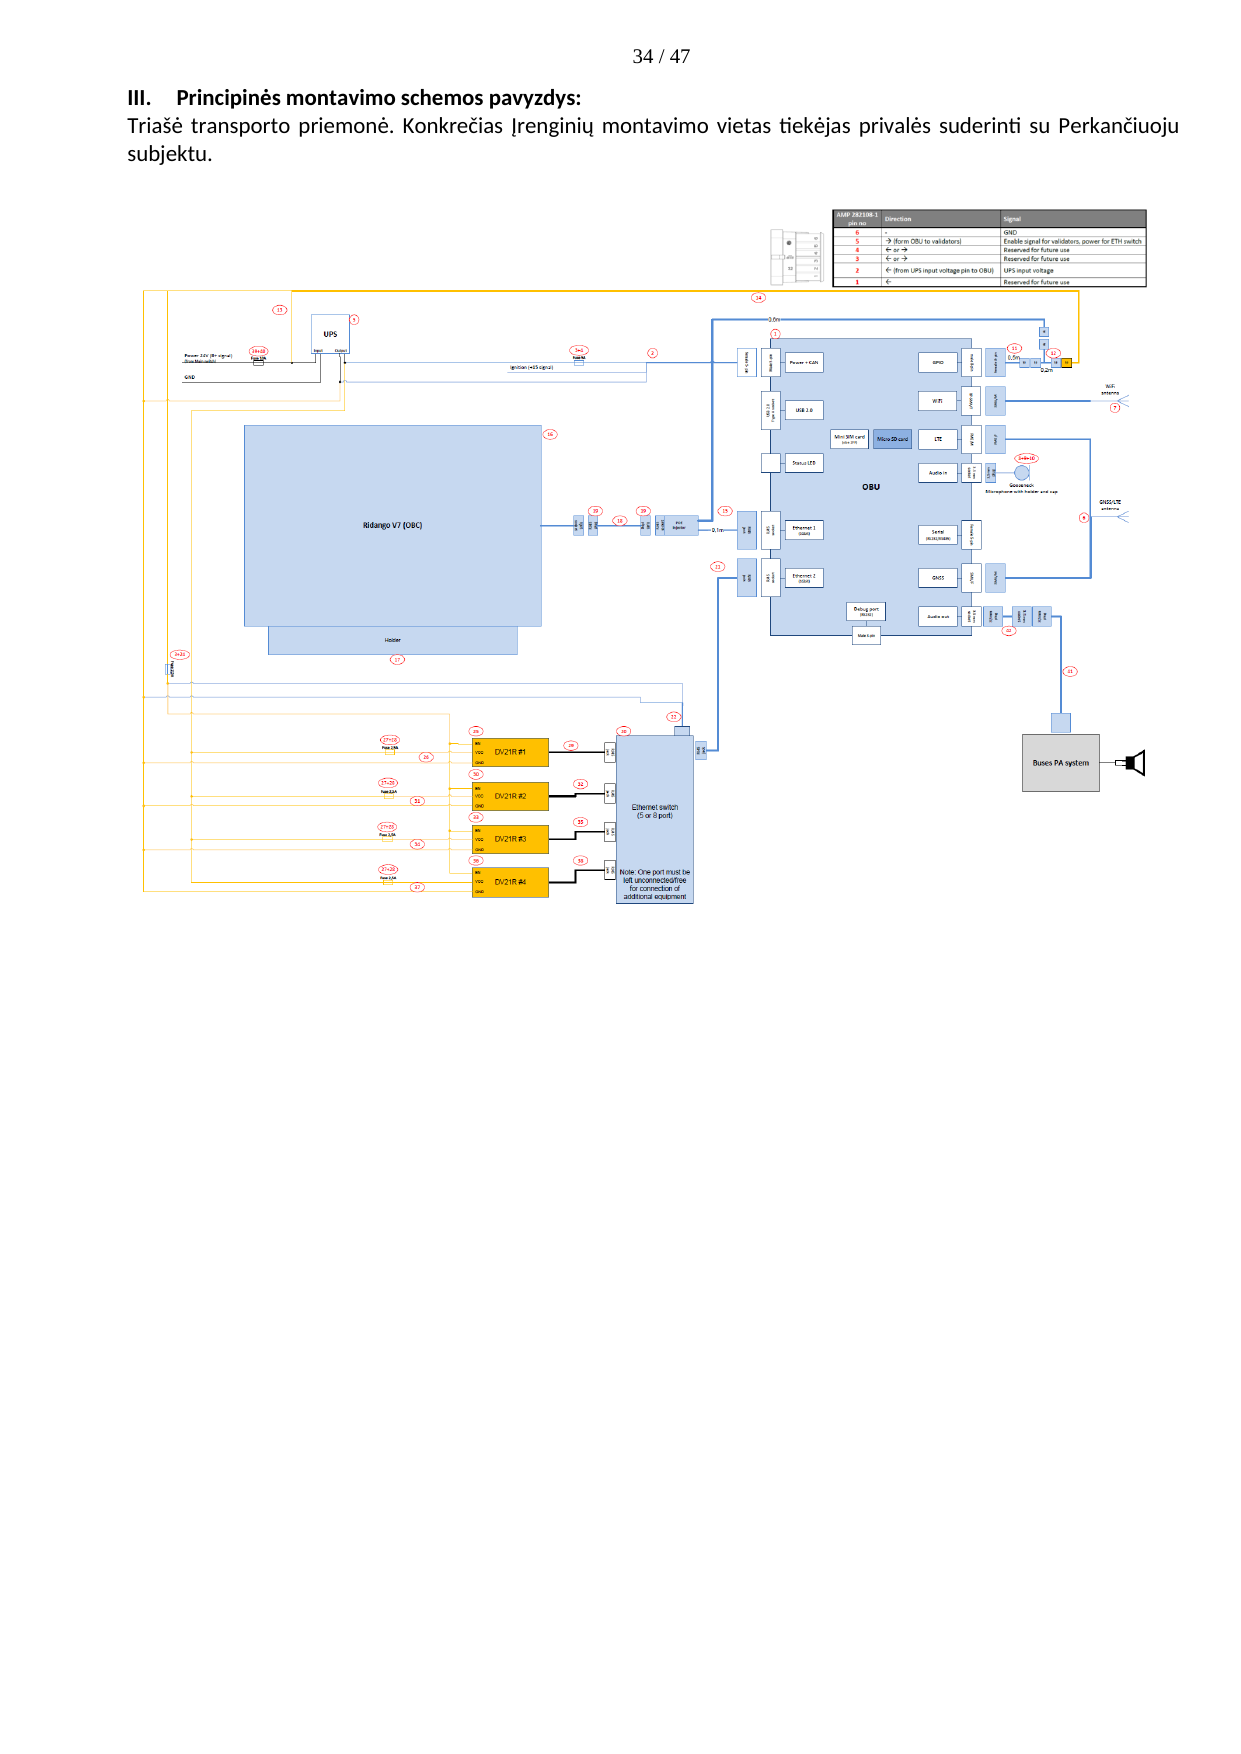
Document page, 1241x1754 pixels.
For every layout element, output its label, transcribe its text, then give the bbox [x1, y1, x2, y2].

picture [127, 195, 1161, 907]
text Triašė transporto priemonė. Konkrečias Įrenginių montavimo vietas tiekėjas privalės suderinti su Perkančiuoju subjektu. [127, 111, 1181, 167]
list Principinės montavimo schemos pavyzdys: [127, 83, 1181, 111]
